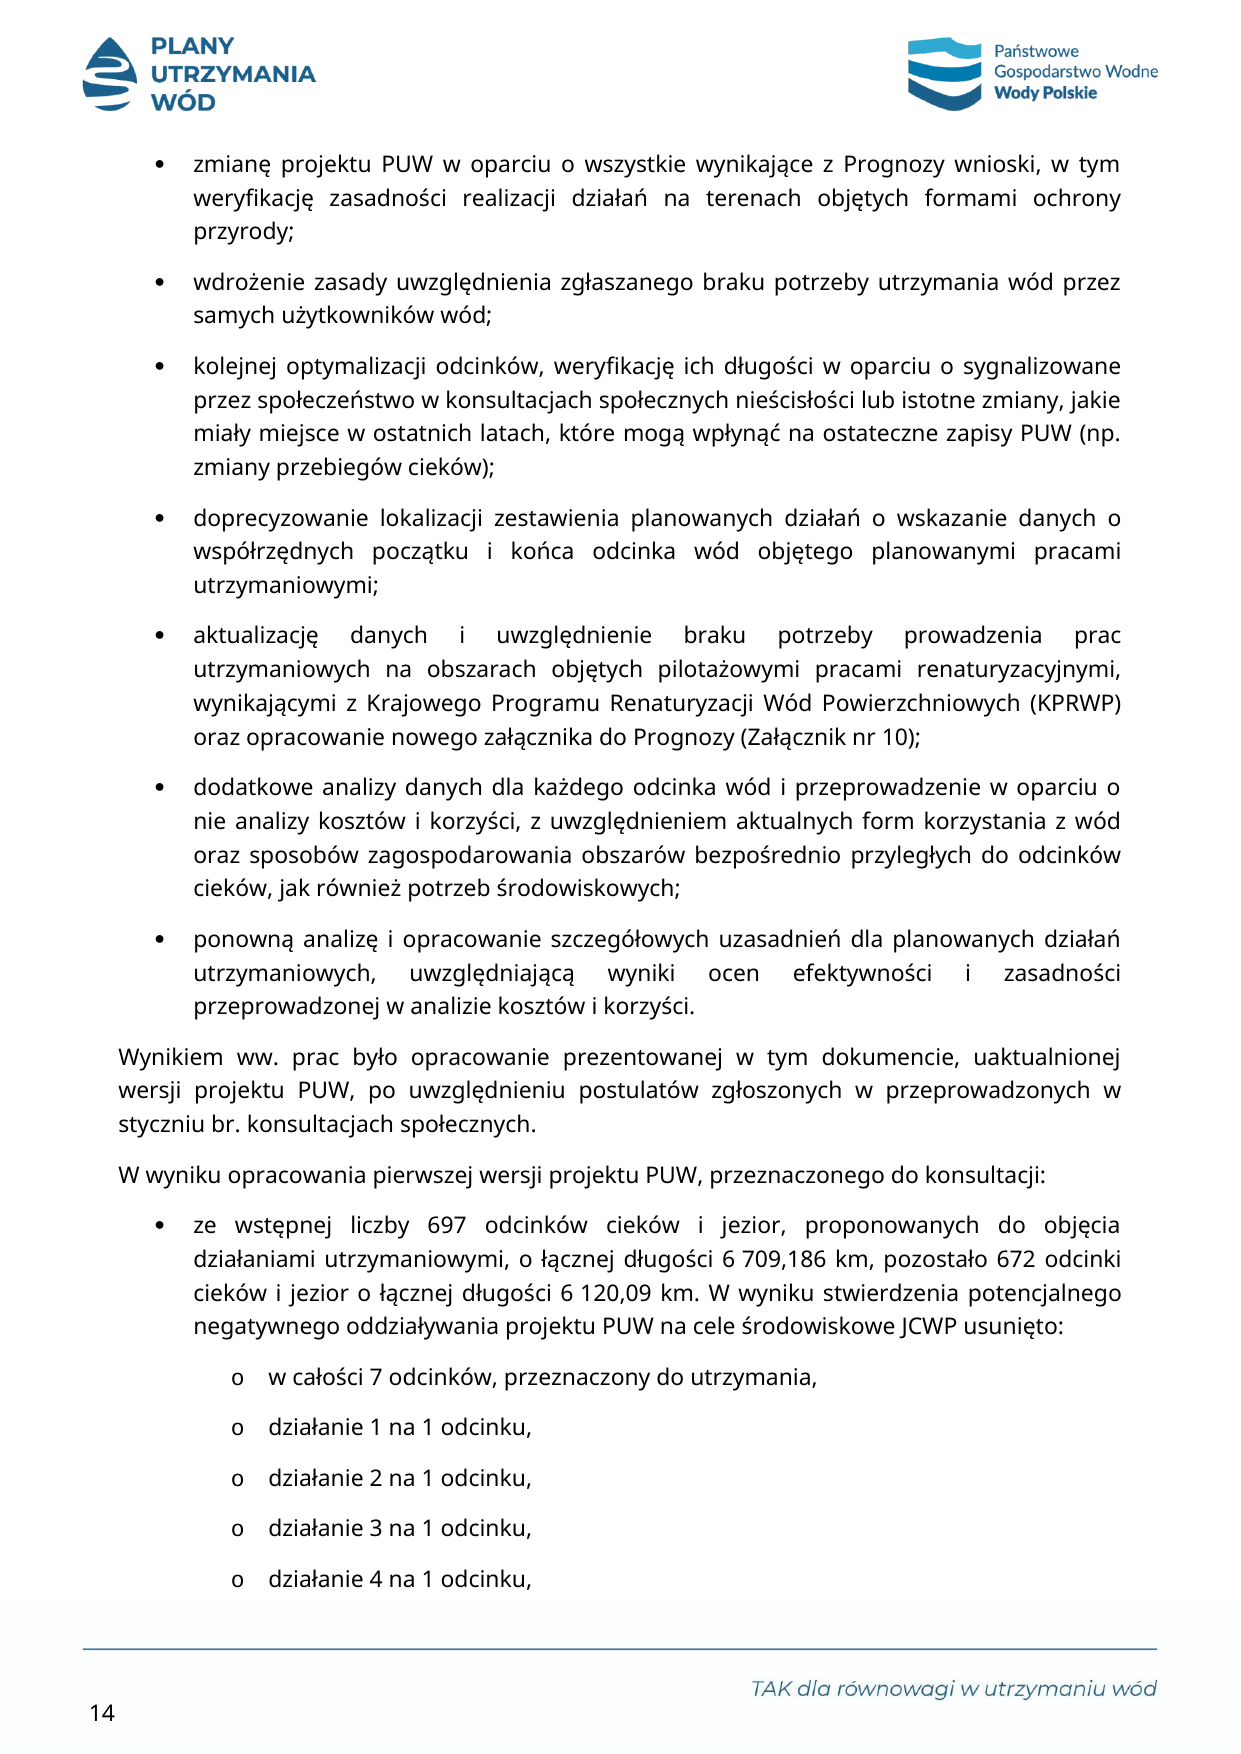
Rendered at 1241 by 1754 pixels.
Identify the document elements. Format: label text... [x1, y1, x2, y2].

list działanie 4 na 1 odcinku, [231, 1563, 1122, 1594]
list ponowną analizę i opracowanie szczegółowych uzasadnień dla planowanych działań utrzymaniowych, uwzględniającą wyniki ocen efektywności i zasadności przeprowadzonej w analizie kosztów i korzyści. [156, 923, 1122, 1021]
list dodatkowe analizy danych dla każdego odcinka wód i przeprowadzenie w oparciu o nie analizy kosztów i korzyści, z uwzględnieniem aktualnych form korzystania z wód oraz sposobów zagospodarowania obszarów bezpośrednio przyległych do odcinków cieków, jak również potrzeb środowiskowych; [156, 771, 1122, 903]
list zmianę projektu PUW w oparciu o wszystkie wynikające z Prognozy wnioski, w tym weryfikację zasadności realizacji działań na terenach objętych formami ochrony przyrody; [156, 148, 1122, 246]
list doprecyzowanie lokalizacji zestawienia planowanych działań o wskazanie danych o współrzędnych początku i końca odcinka wód objętego planowanymi pracami utrzymaniowymi; [156, 501, 1122, 600]
list działanie 3 na 1 odcinku, [231, 1512, 1122, 1543]
list aktualizację danych i uwzględnienie braku potrzeby prowadzenia prac utrzymaniowych na obszarach objętych pilotażowymi pracami renaturyzacyjnymi, wynikającymi z Krajowego Programu Renaturyzacji Wód Powierzchniowych (KPRWP) oraz opracowanie nowego załącznika do Prognozy (Załącznik nr 10); [156, 619, 1122, 752]
text W wyniku opracowania pierwszej wersji projektu PUW, przeznaczonego do konsultacji: [118, 1158, 1122, 1190]
picture [0, 1600, 1240, 1751]
list kolejnej optymalizacji odcinków, weryfikację ich długości w oparciu o sygnalizowane przez społeczeństwo w konsultacjach społecznych nieścisłości lub istotne zmiany, jakie miały miejsce w ostatnich latach, które mogą wpłynąć na ostateczne zapisy PUW (np. zmiany przebiegów cieków); [156, 350, 1122, 482]
text Wynikiem ww. prac było opracowanie prezentowanej w tym dokumencie, uaktualnionej wersji projektu PUW, po uwzględnieniu postulatów zgłoszonych w przeprowadzonych w styczniu br. konsultacjach społecznych. [118, 1041, 1122, 1139]
list działanie 2 na 1 odcinku, [231, 1462, 1122, 1493]
list ze wstępnej liczby 697 odcinków cieków i jezior, proponowanych do objęcia działaniami utrzymaniowymi, o łącznej długości 6 709,186 km, pozostało 672 odcinki cieków i jezior o łącznej długości 6 120,09 km. W wyniku stwierdzenia potencjalnego negatywnego oddziaływania projektu PUW na cele środowiskowe JCWP usunięto: [156, 1209, 1122, 1341]
list wdrożenie zasady uwzględnienia zgłaszanego braku potrzeby utrzymania wód przez samych użytkowników wód; [156, 266, 1122, 331]
list w całości 7 odcinków, przeznaczony do utrzymania, [231, 1361, 1122, 1392]
list działanie 1 na 1 odcinku, [231, 1411, 1122, 1442]
picture [0, 0, 1241, 149]
